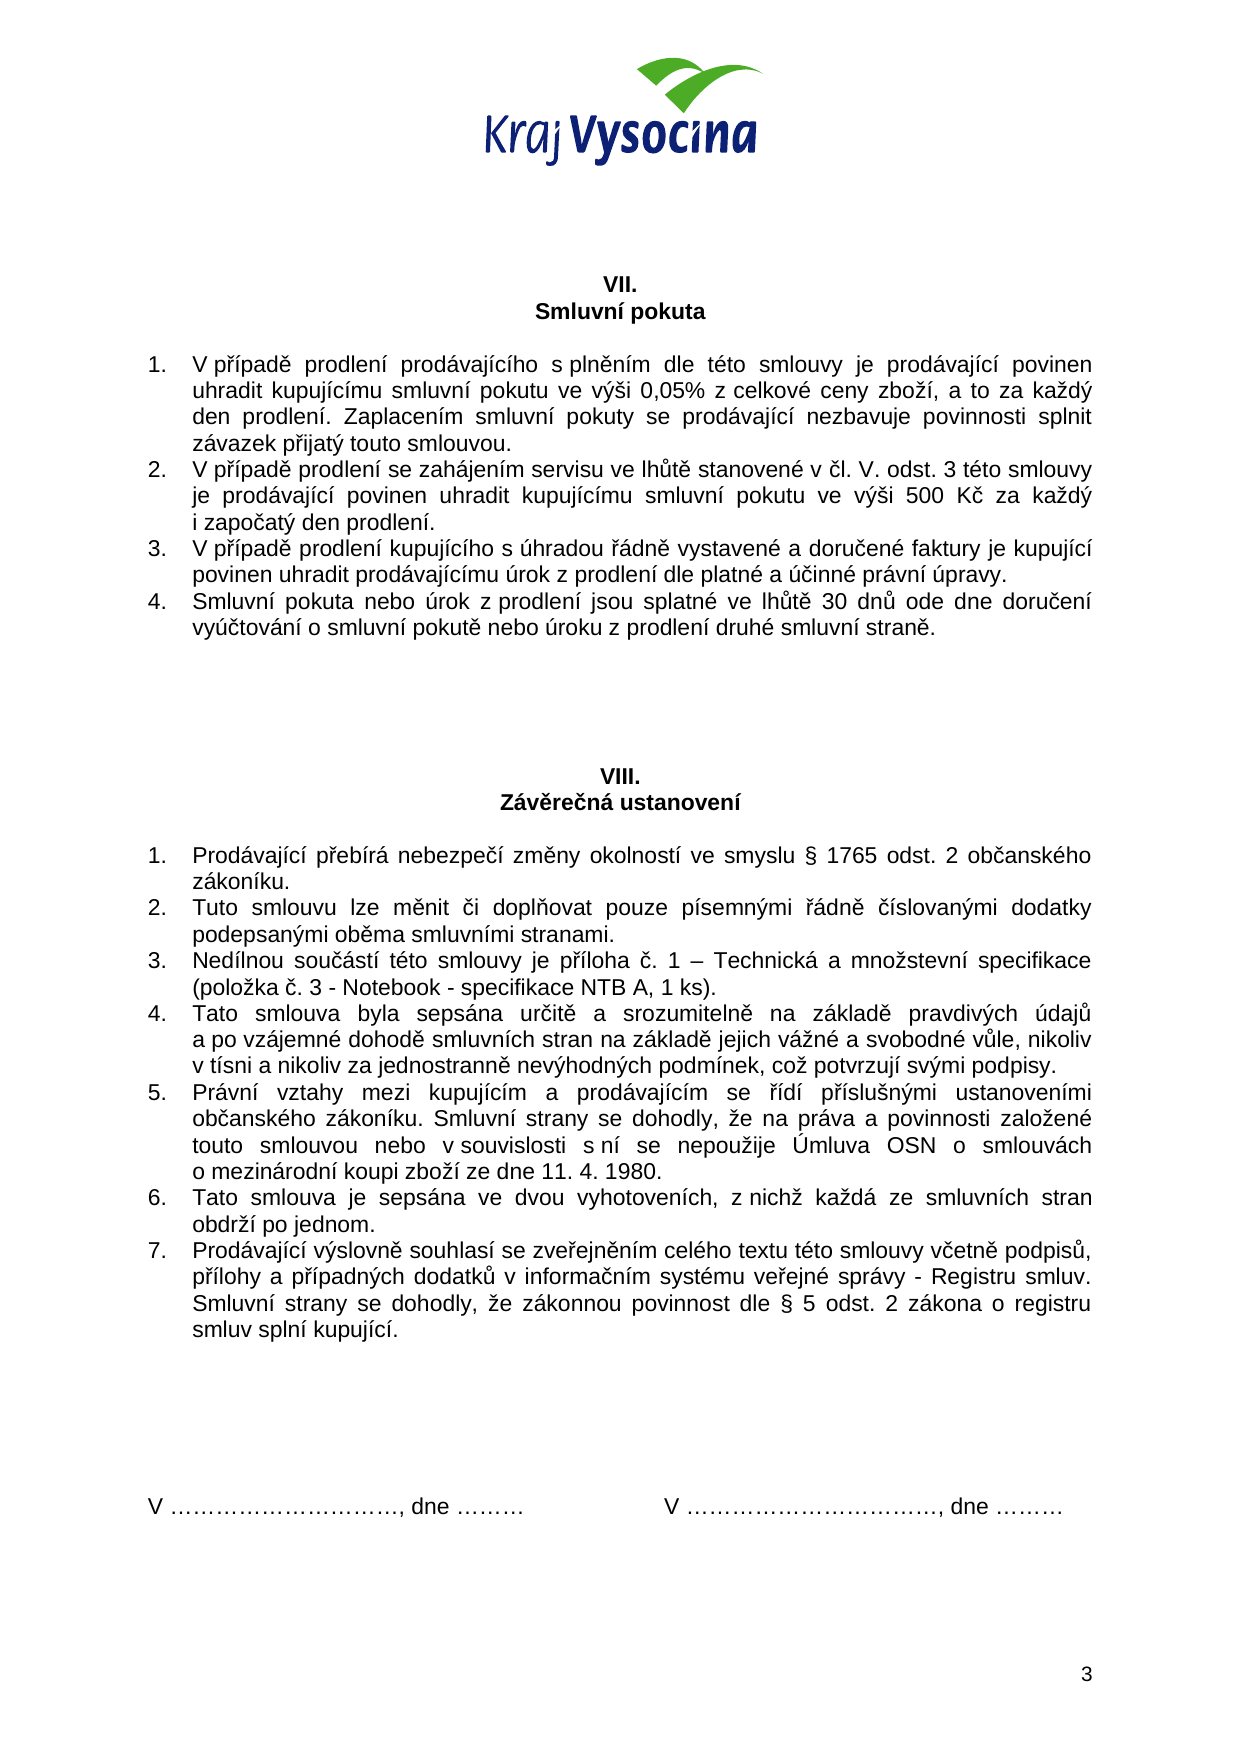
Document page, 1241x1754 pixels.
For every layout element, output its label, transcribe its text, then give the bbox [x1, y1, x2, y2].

list Nedílnou součástí této smlouvy je příloha č. 1 – Technická a množstevní specifikace (položka č. 3 - Notebook - specifikace NTB A, 1 ks). [148, 947, 1092, 1000]
list Právní vztahy mezi kupujícím a prodávajícím se řídí příslušnými ustanoveními občanského zákoníku. Smluvní strany se dohodly, že na práva a povinnosti založené touto smlouvou nebo v souvislosti s ní se nepoužije Úmluva OSN o smlouvách o mezinárodní koupi zboží ze dne 11. 4. 1980. [148, 1079, 1092, 1184]
text VII. [148, 271, 1092, 298]
list Smluvní pokuta nebo úrok z prodlení jsou splatné ve lhůtě 30 dnů ode dne doručení vyúčtování o smluvní pokutě nebo úroku z prodlení druhé smluvní straně. [148, 588, 1092, 640]
list Tato smlouva je sepsána ve dvou vyhotoveních, z nichž každá ze smluvních stran obdrží po jednom. [148, 1184, 1092, 1237]
list V případě prodlení kupujícího s úhradou řádně vystavené a doručené faktury je kupující povinen uhradit prodávajícímu úrok z prodlení dle platné a účinné právní úpravy. [148, 535, 1092, 588]
list Prodávající přebírá nebezpečí změny okolností ve smyslu § 1765 odst. 2 občanského zákoníku. [148, 842, 1092, 894]
list V případě prodlení se zahájením servisu ve lhůtě stanovené v čl. V. odst. 3 této smlouvy je prodávající povinen uhradit kupujícímu smluvní pokutu ve výši 500 Kč za každý i započatý den prodlení. [148, 456, 1092, 535]
list Tuto smlouvu lze měnit či doplňovat pouze písemnými řádně číslovanými dodatky podepsanými oběma smluvními stranami. [148, 894, 1092, 947]
text VIII. [148, 763, 1092, 789]
text Smluvní pokuta [148, 298, 1092, 324]
text V …………………………, dne ……… V ……………………………, dne ……… [148, 1493, 1092, 1520]
list V případě prodlení prodávajícího s plněním dle této smlouvy je prodávající povinen uhradit kupujícímu smluvní pokutu ve výši 0,05% z celkové ceny zboží, a to za každý den prodlení. Zaplacením smluvní pokuty se prodávající nezbavuje povinnosti splnit závazek přijatý touto smlouvou. [148, 351, 1092, 456]
list Tato smlouva byla sepsána určitě a srozumitelně na základě pravdivých údajů a po vzájemné dohodě smluvních stran na základě jejich vážné a svobodné vůle, nikoliv v tísni a nikoliv za jednostranně nevýhodných podmínek, což potvrzují svými podpisy. [148, 1000, 1092, 1079]
list Prodávající výslovně souhlasí se zveřejněním celého textu této smlouvy včetně podpisů, přílohy a případných dodatků v informačním systému veřejné správy - Registru smluv. Smluvní strany se dohodly, že zákonnou povinnost dle § 5 odst. 2 zákona o registru smluv splní kupující. [148, 1237, 1092, 1342]
text Závěrečná ustanovení [148, 789, 1092, 815]
